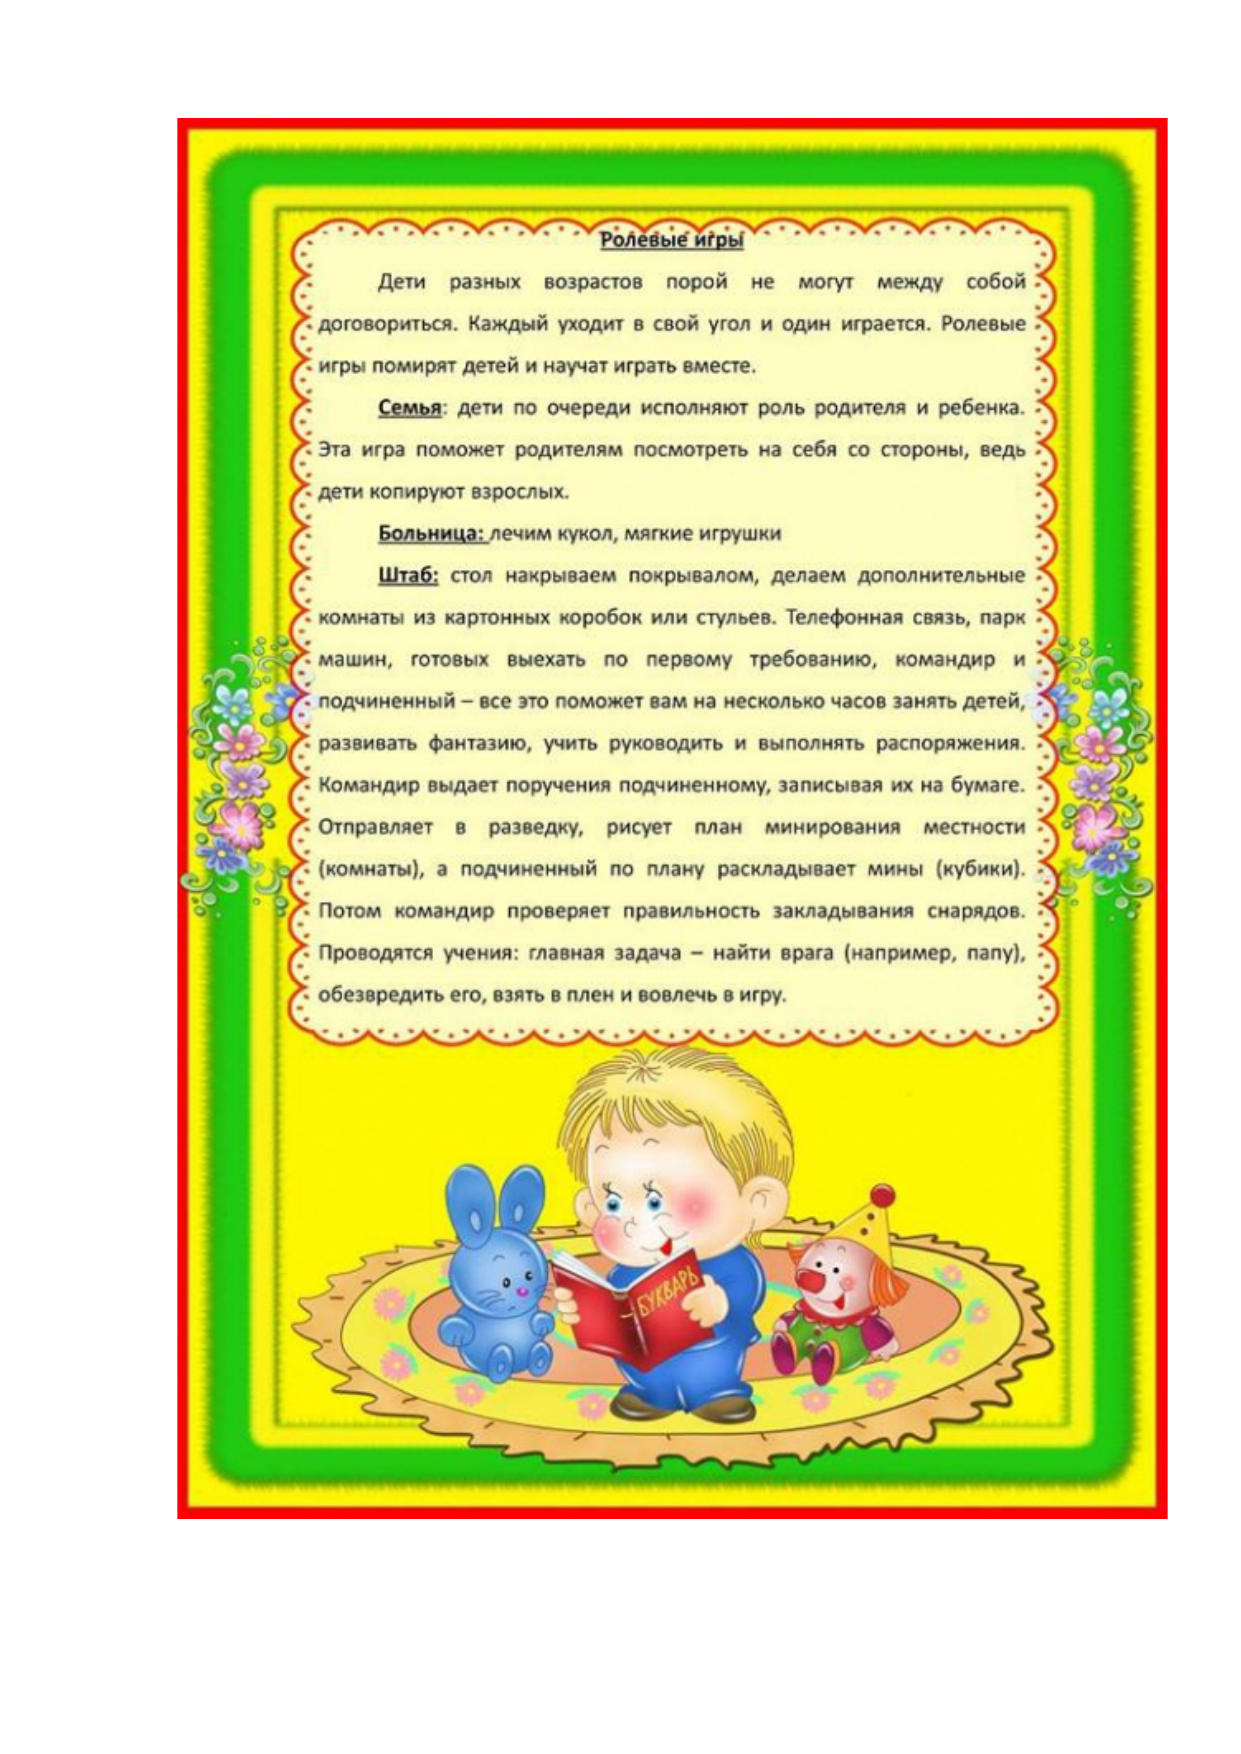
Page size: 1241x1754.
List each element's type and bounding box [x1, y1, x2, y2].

picture [177, 118, 1168, 1519]
